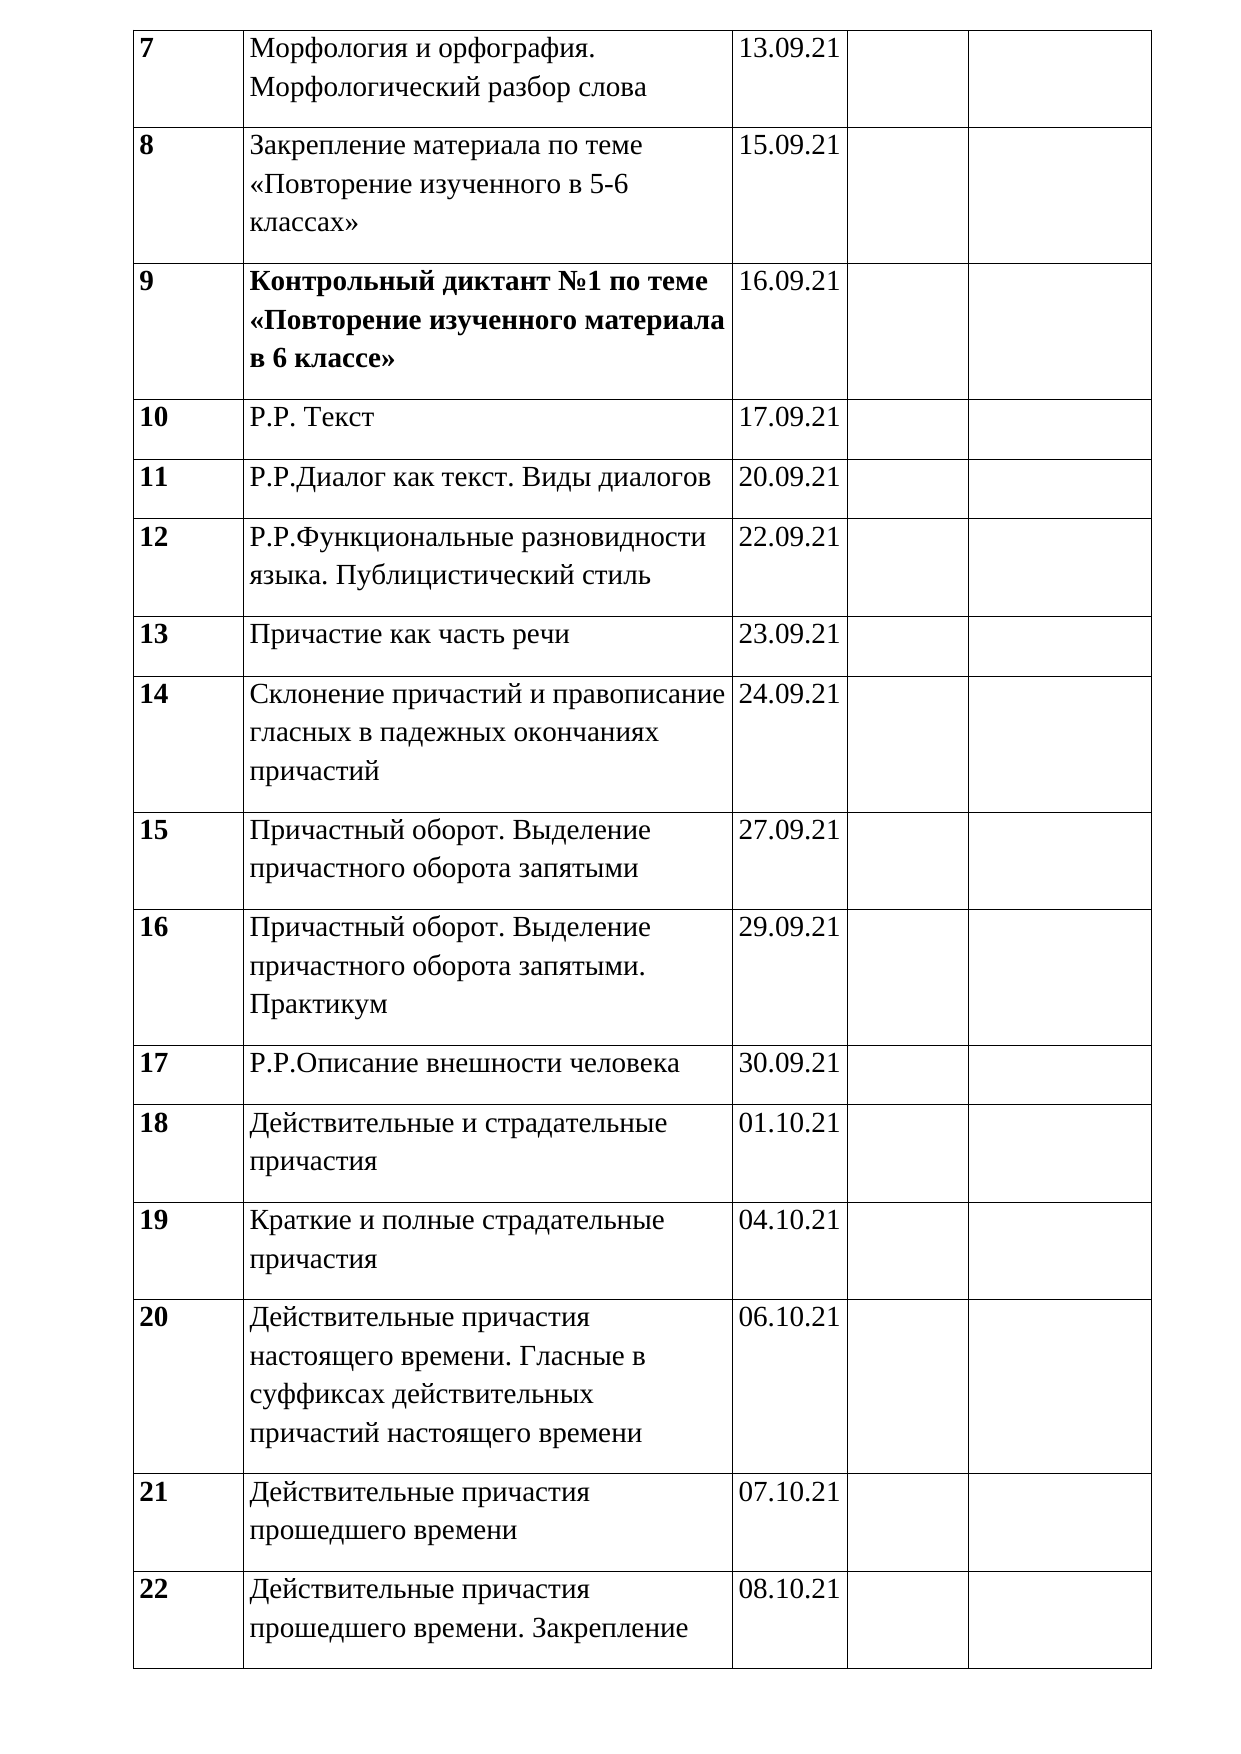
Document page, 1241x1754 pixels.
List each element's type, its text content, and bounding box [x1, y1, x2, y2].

table_cell Закрепление материала по теме «Повторение изученного в 5-6 классах» [244, 128, 732, 263]
table_cell [848, 128, 968, 263]
table_cell [969, 813, 1151, 909]
table_cell Действительные причастия прошедшего времени. Закрепление [244, 1572, 732, 1668]
table_cell 01.10.21 [733, 1105, 847, 1202]
table_cell [848, 519, 968, 616]
table_cell [969, 1203, 1151, 1299]
table_cell 10 [134, 400, 243, 458]
table_cell [969, 460, 1151, 518]
table_cell [848, 460, 968, 518]
table_cell Р.Р.Описание внешности человека [244, 1046, 732, 1104]
table_cell 23.09.21 [733, 617, 847, 676]
table_cell [969, 910, 1151, 1044]
table_cell [848, 400, 968, 458]
table_cell 20 [134, 1300, 243, 1473]
table_cell Причастие как часть речи [244, 617, 732, 676]
table_cell 15 [134, 813, 243, 909]
table_cell [848, 1474, 968, 1571]
table_cell 22 [134, 1572, 243, 1668]
table_cell [848, 910, 968, 1044]
table_cell Р.Р.Диалог как текст. Виды диалогов [244, 460, 732, 518]
table_cell [848, 1105, 968, 1202]
table_cell 15.09.21 [733, 128, 847, 263]
table_cell [969, 1046, 1151, 1104]
table_cell 18 [134, 1105, 243, 1202]
table_cell 8 [134, 128, 243, 263]
table_cell [848, 1572, 968, 1668]
table_cell 27.09.21 [733, 813, 847, 909]
table_cell 11 [134, 460, 243, 518]
table_cell Р.Р. Текст [244, 400, 732, 458]
table_cell [848, 1203, 968, 1299]
table_cell [969, 1105, 1151, 1202]
table_cell Причастный оборот. Выделение причастного оборота запятыми [244, 813, 732, 909]
table_cell 07.10.21 [733, 1474, 847, 1571]
table_cell 29.09.21 [733, 910, 847, 1044]
table_cell 17.09.21 [733, 400, 847, 458]
table_cell Краткие и полные страдательные причастия [244, 1203, 732, 1299]
table_cell [969, 264, 1151, 398]
table_cell [969, 677, 1151, 811]
table_cell [969, 1474, 1151, 1571]
table_cell [969, 1572, 1151, 1668]
table_cell [848, 264, 968, 398]
table_cell Причастный оборот. Выделение причастного оборота запятыми. Практикум [244, 910, 732, 1044]
table_cell Действительные причастия настоящего времени. Гласные в суффиксах действительных причастий настоящего времени [244, 1300, 732, 1473]
table_cell [969, 400, 1151, 458]
table_cell [969, 128, 1151, 263]
table_cell Контрольный диктант №1 по теме «Повторение изученного материала в 6 классе» [244, 264, 732, 398]
table_cell Р.Р.Функциональные разновидности языка. Публицистический стиль [244, 519, 732, 616]
table_cell Действительные причастия прошедшего времени [244, 1474, 732, 1571]
table_cell [969, 31, 1151, 127]
table_cell 17 [134, 1046, 243, 1104]
table_cell [848, 813, 968, 909]
table_cell [848, 1300, 968, 1473]
table_cell [848, 677, 968, 811]
table_cell Морфология и орфография. Морфологический разбор слова [244, 31, 732, 127]
table_cell [848, 1046, 968, 1104]
table_cell 14 [134, 677, 243, 811]
table_cell 21 [134, 1474, 243, 1571]
table_cell 9 [134, 264, 243, 398]
table_cell [848, 617, 968, 676]
table_cell 06.10.21 [733, 1300, 847, 1473]
table_cell 16.09.21 [733, 264, 847, 398]
table_cell 04.10.21 [733, 1203, 847, 1299]
table_cell 7 [134, 31, 243, 127]
table_cell 30.09.21 [733, 1046, 847, 1104]
table_cell 22.09.21 [733, 519, 847, 616]
table_cell Действительные и страдательные причастия [244, 1105, 732, 1202]
table_cell 19 [134, 1203, 243, 1299]
table_cell [969, 519, 1151, 616]
table_cell 12 [134, 519, 243, 616]
table_cell 13.09.21 [733, 31, 847, 127]
table_cell 16 [134, 910, 243, 1044]
table_cell [969, 1300, 1151, 1473]
table_cell 08.10.21 [733, 1572, 847, 1668]
table_cell [848, 31, 968, 127]
table_cell [969, 617, 1151, 676]
table_cell 20.09.21 [733, 460, 847, 518]
table_cell Склонение причастий и правописание гласных в падежных окончаниях причастий [244, 677, 732, 811]
table_cell 13 [134, 617, 243, 676]
table_cell 24.09.21 [733, 677, 847, 811]
